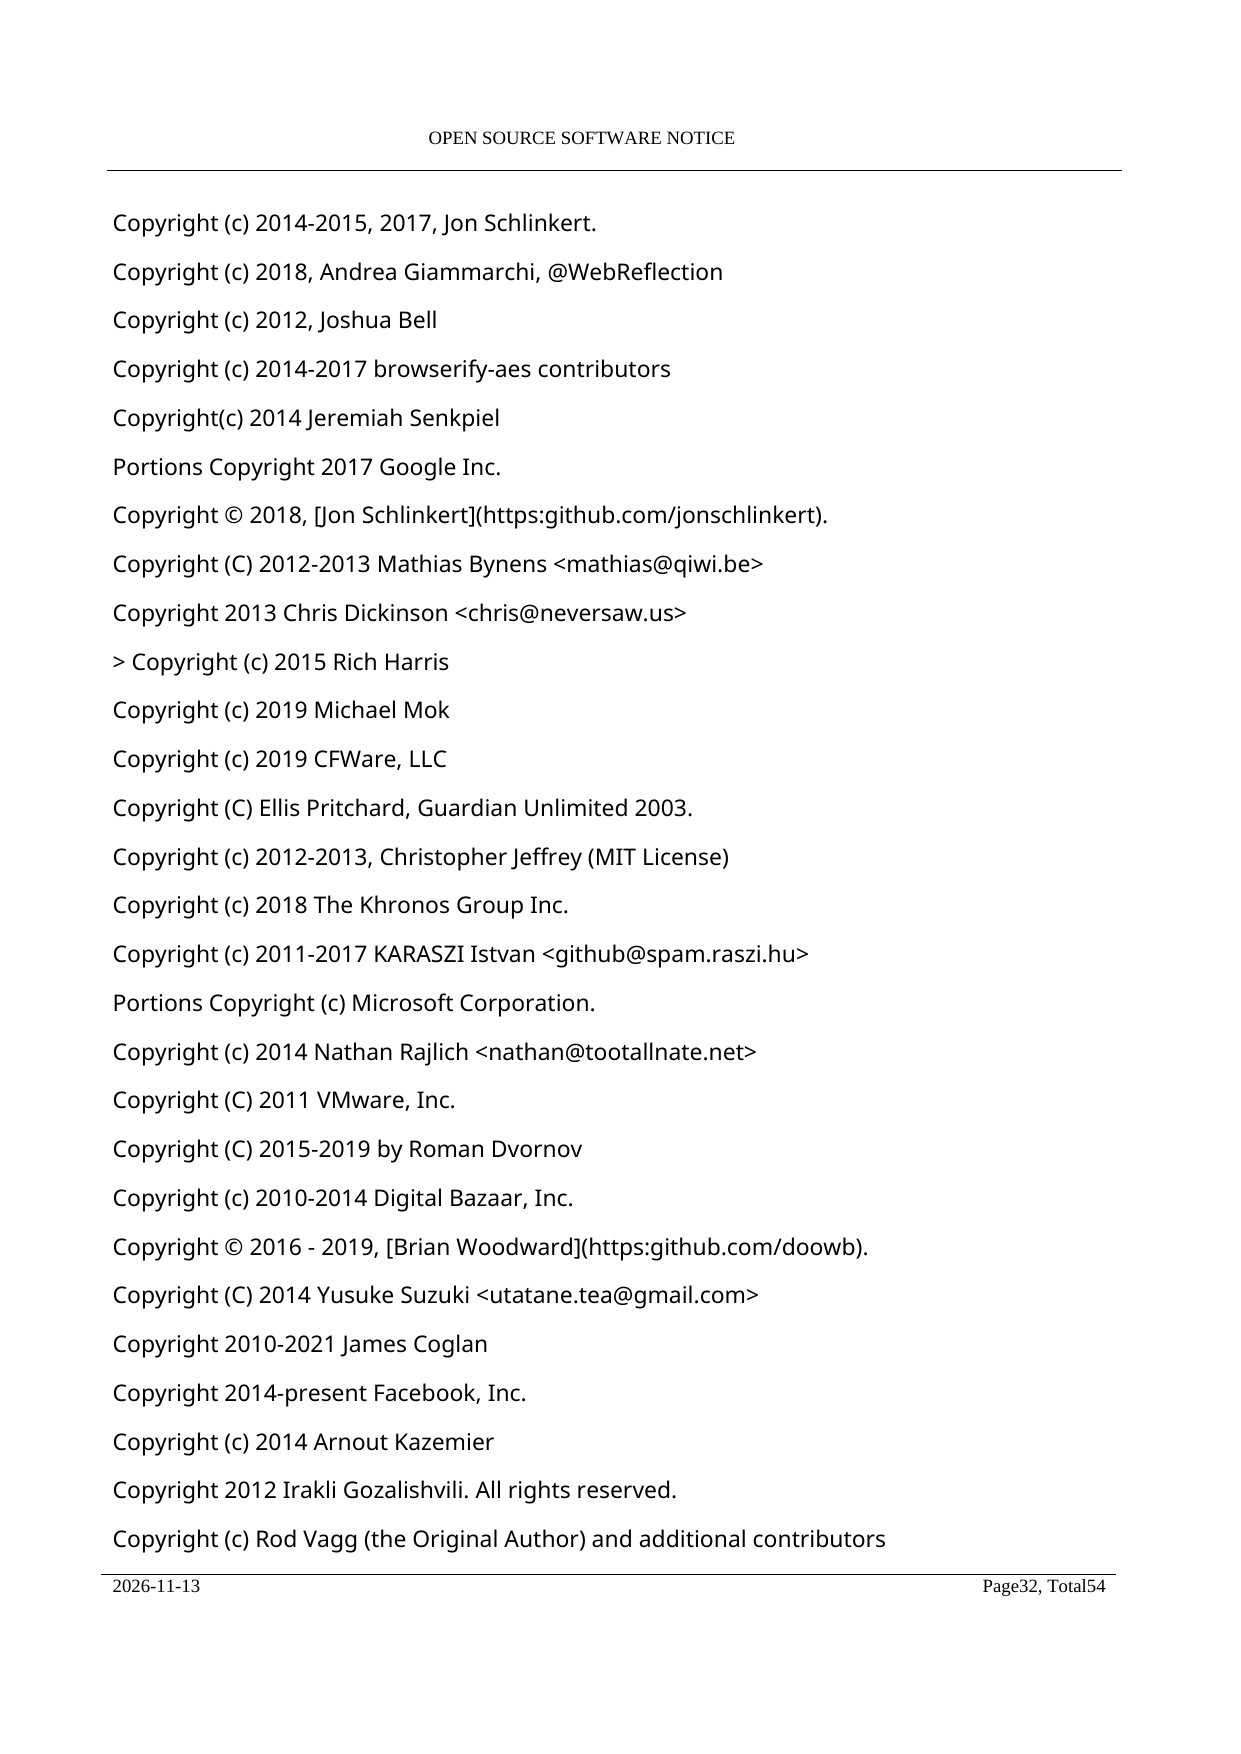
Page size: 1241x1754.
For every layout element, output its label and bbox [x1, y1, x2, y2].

text [112, 206, 1128, 1555]
